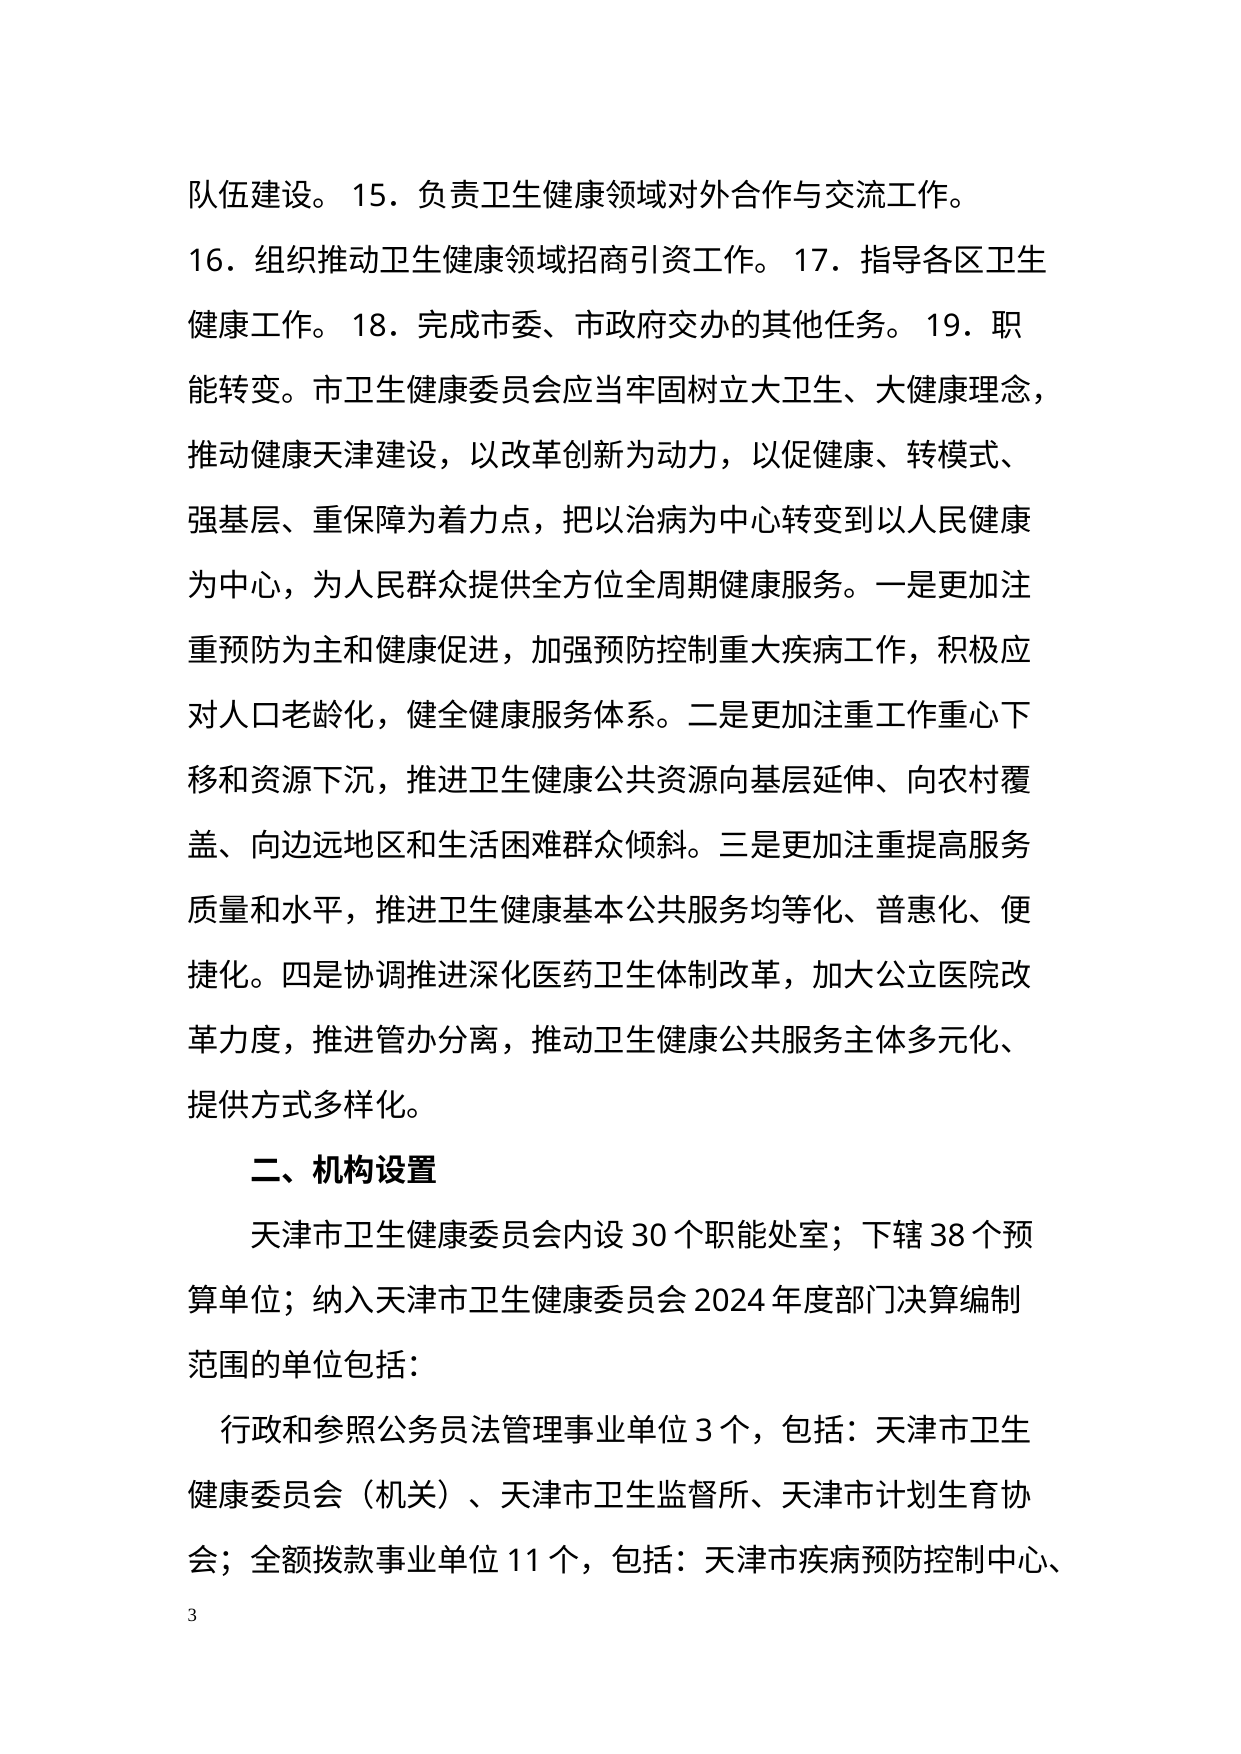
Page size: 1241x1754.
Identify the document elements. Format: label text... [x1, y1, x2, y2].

text 天津市卫生健康委员会内设30个职能处室；下辖38个预算单位；纳入天津市卫生健康委员会2024年度部门决算编制范围的单位包括： [187, 1200, 1053, 1395]
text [187, 160, 1053, 1135]
subtitle 二、机构设置 [187, 1135, 1053, 1200]
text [187, 1395, 1053, 1590]
